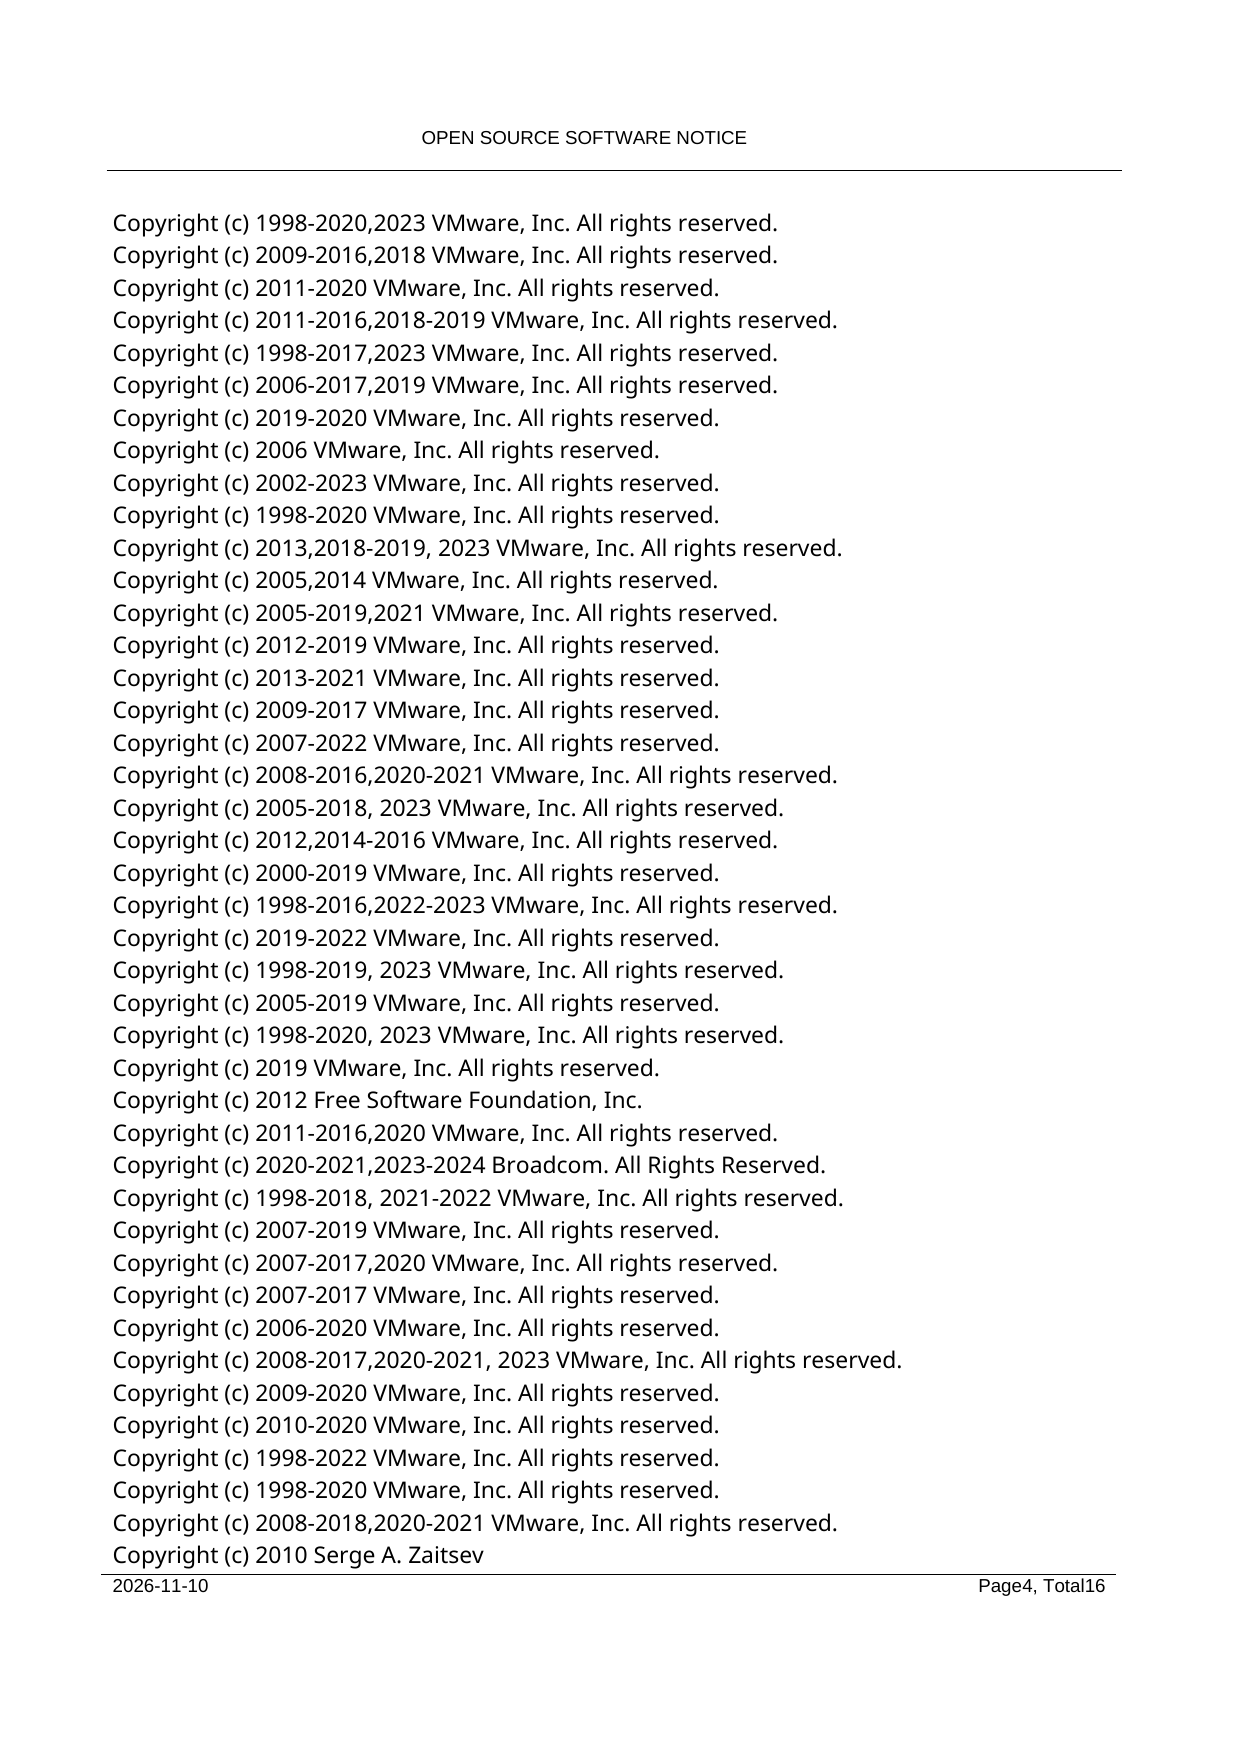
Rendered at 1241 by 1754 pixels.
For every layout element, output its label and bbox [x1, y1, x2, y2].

text [112, 206, 1128, 1571]
